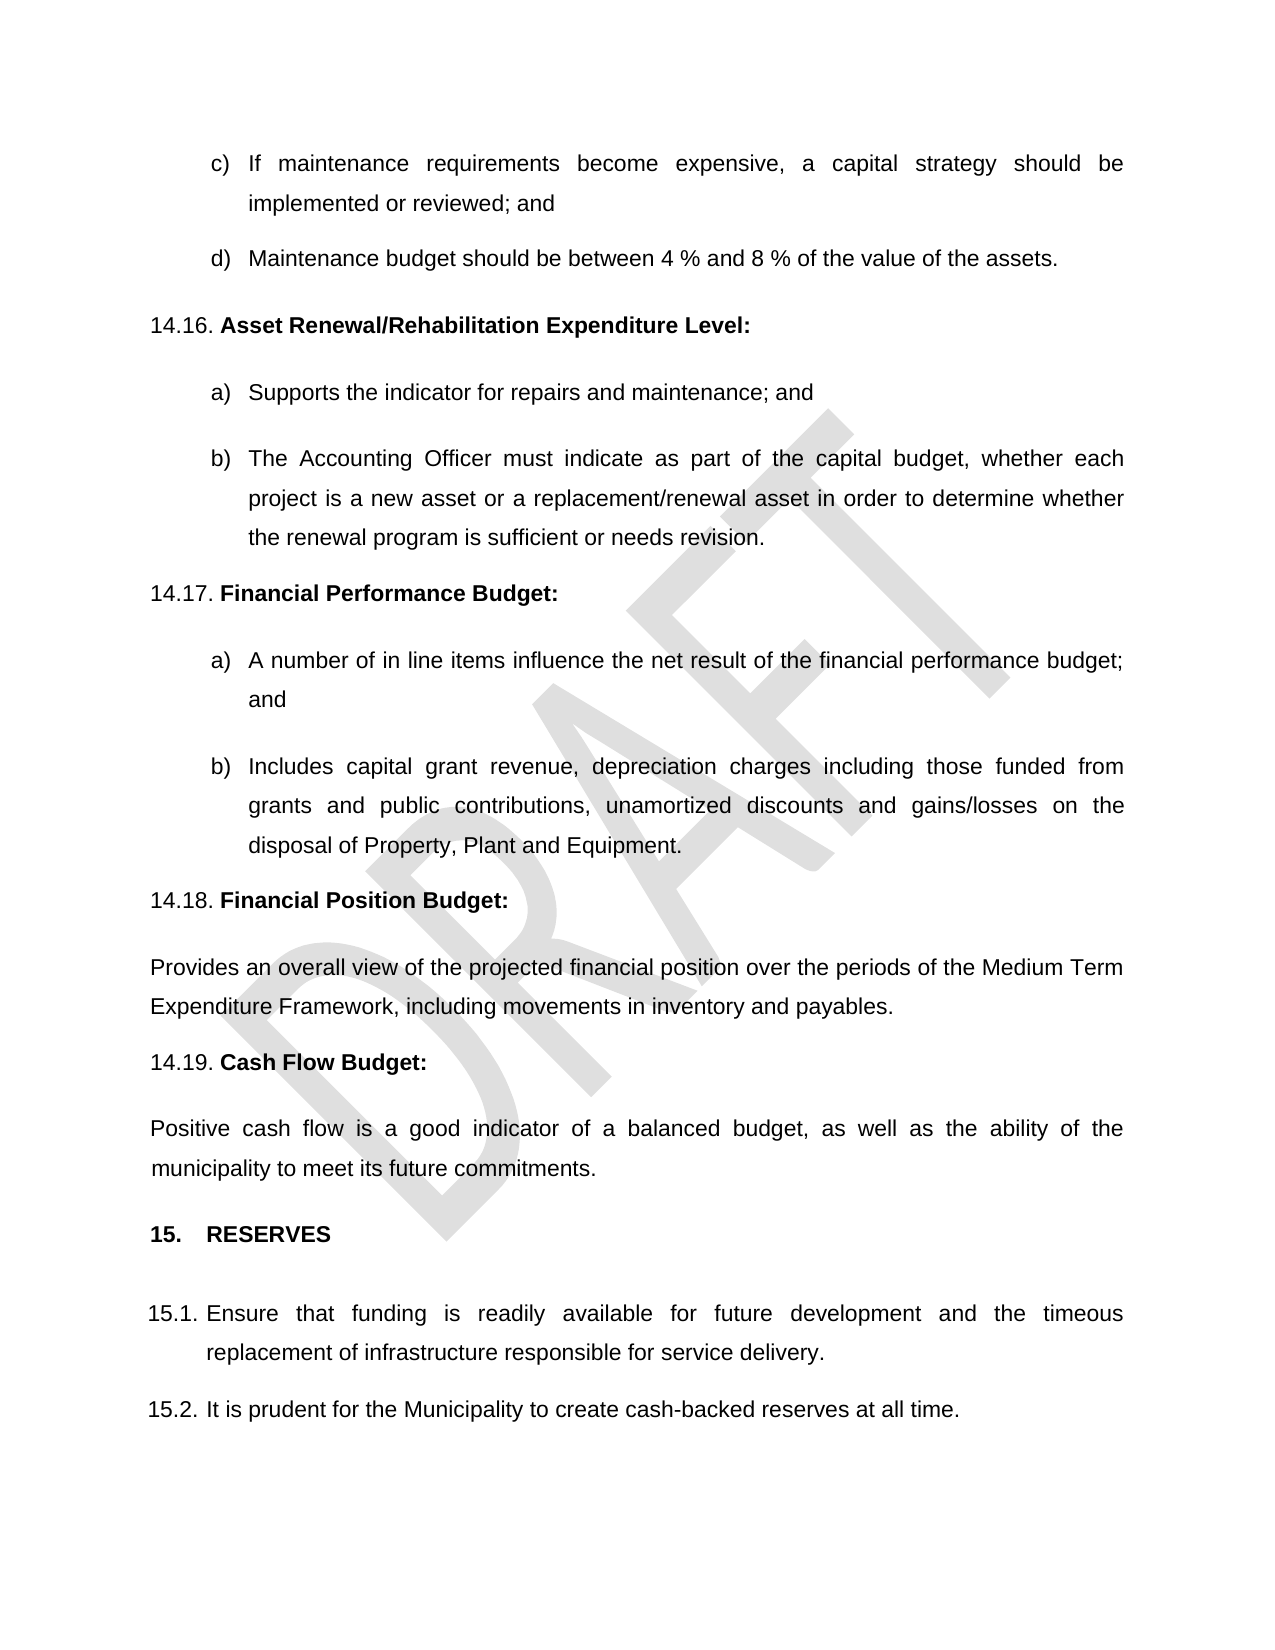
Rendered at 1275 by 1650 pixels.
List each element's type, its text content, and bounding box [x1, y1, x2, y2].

text 14.17. Financial Performance Budget: [150, 580, 1125, 606]
list Supports the indicator for repairs and maintenance; and [211, 378, 1125, 405]
list It is prudent for the Municipality to create cash-backed reserves at all time. [147, 1396, 1125, 1422]
text Provides an overall view of the projected financial position over the periods of the Medium Term Expenditure Framework, including movements in inventory and payables. [150, 953, 1125, 1019]
text 14.18. Financial Position Budget: [150, 887, 1125, 913]
text 15. RESERVES [150, 1221, 1125, 1248]
text Positive cash flow is a good indicator of a balanced budget, as well as the ability of the municipality to meet its future commitments. [150, 1115, 1125, 1181]
list A number of in line items influence the net result of the financial performance budget; and [211, 647, 1125, 712]
list The Accounting Officer must indicate as part of the capital budget, whether each project is a new asset or a replacement/renewal asset in order to determine whether the renewal program is sufficient or needs revision. [211, 445, 1125, 550]
text 14.16. Asset Renewal/Rehabilitation Expenditure Level: [150, 312, 1125, 338]
list Maintenance budget should be between 4 % and 8 % of the value of the assets. [211, 245, 1125, 272]
list If maintenance requirements become expensive, a capital strategy should be implemented or reviewed; and [211, 150, 1125, 216]
text 14.19. Cash Flow Budget: [150, 1049, 1125, 1075]
list Includes capital grant revenue, depreciation charges including those funded from grants and public contributions, unamortized discounts and gains/losses on the disposal of Property, Plant and Equipment. [211, 753, 1125, 858]
list Ensure that funding is readily available for future development and the timeous replacement of infrastructure responsible for service delivery. [147, 1299, 1125, 1365]
